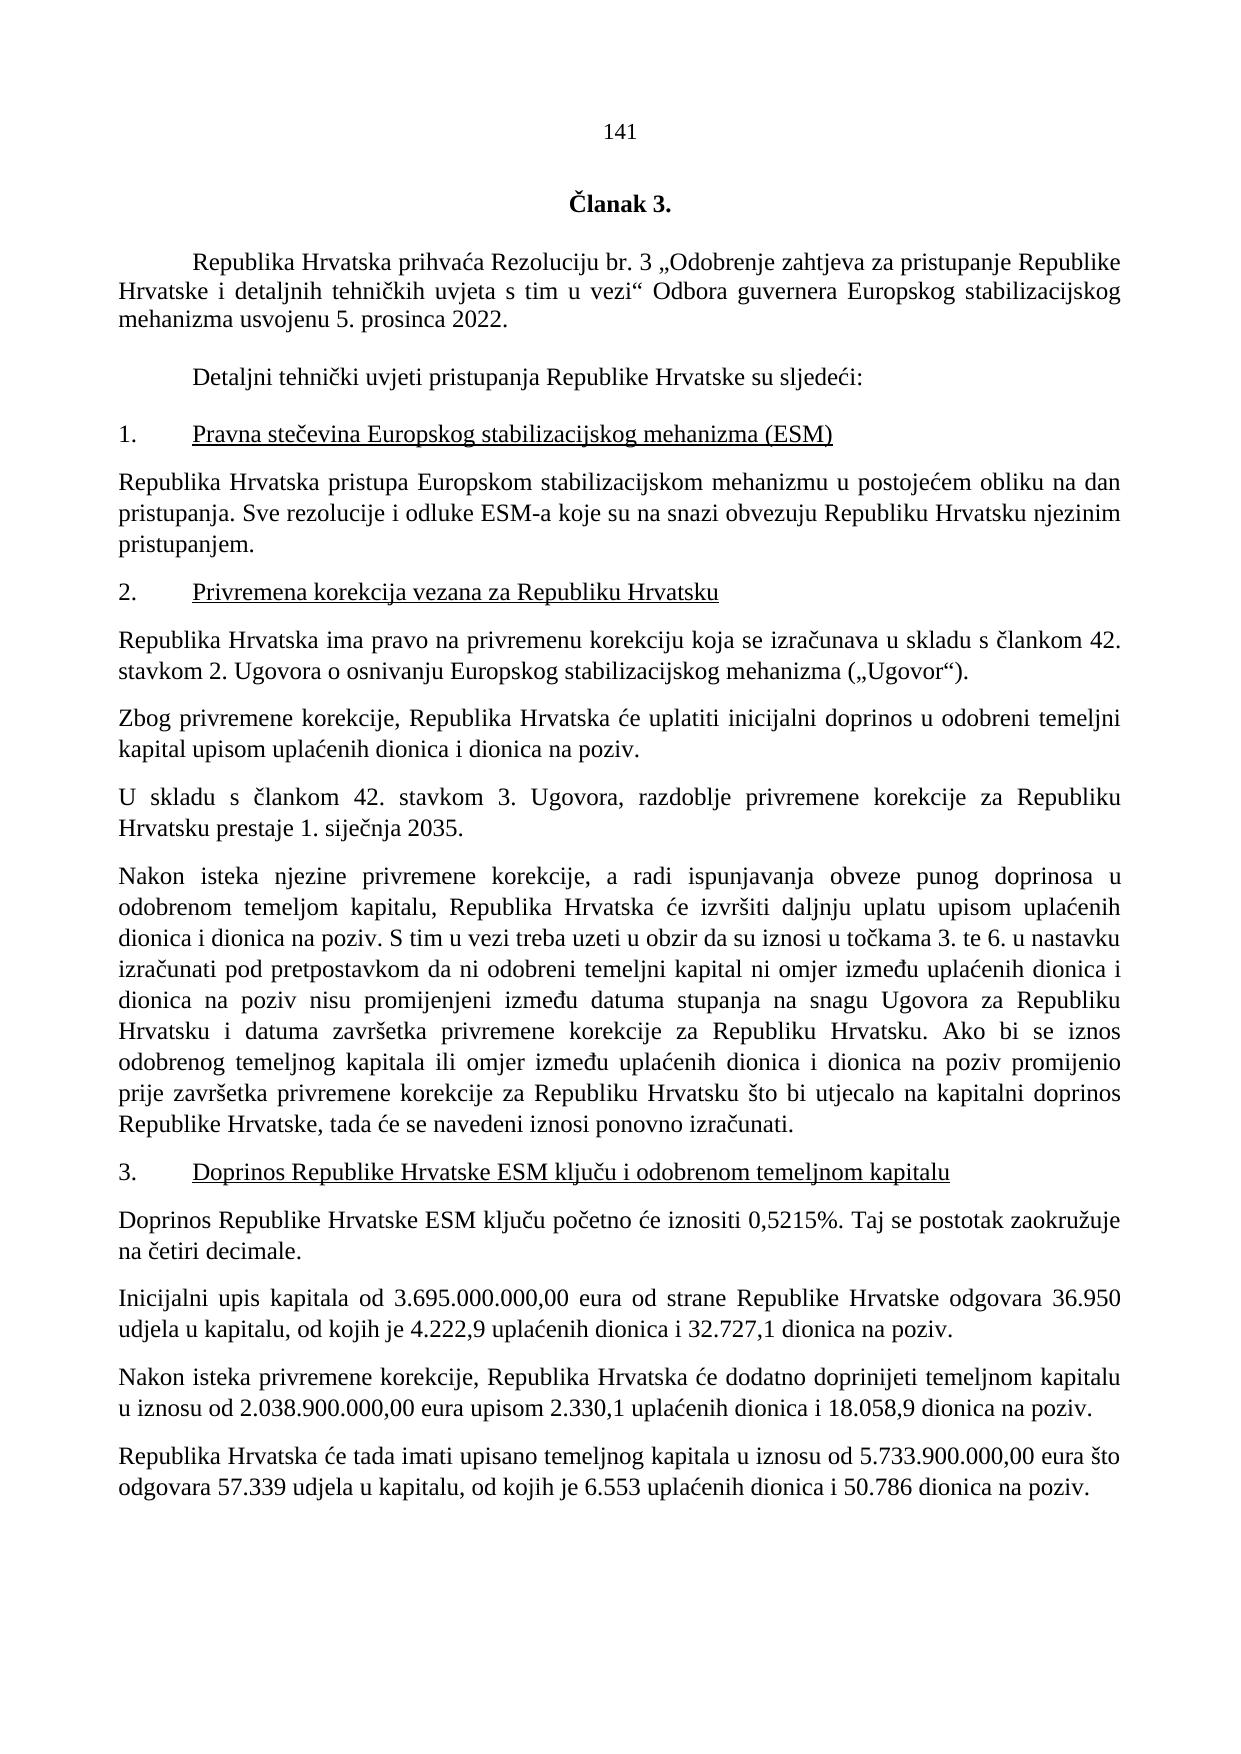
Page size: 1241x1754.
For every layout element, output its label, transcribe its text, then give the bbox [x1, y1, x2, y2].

text Nakon isteka privremene korekcije, Republika Hrvatska će dodatno doprinijeti temeljnom kapitalu u iznosu od 2.038.900.000,00 eura upisom 2.330,1 uplaćenih dionica i 18.058,9 dionica na poziv. [118, 1362, 1122, 1422]
text Republika Hrvatska će tada imati upisano temeljnog kapitala u iznosu od 5.733.900.000,00 eura što odgovara 57.339 udjela u kapitalu, od kojih je 6.553 uplaćenih dionica i 50.786 dionica na poziv. [118, 1441, 1122, 1501]
text U skladu s člankom 42. stavkom 3. Ugovora, razdoblje privremene korekcije za Republiku Hrvatsku prestaje 1. siječnja 2035. [118, 782, 1122, 842]
text 2. Privremena korekcija vezana za Republiku Hrvatsku [118, 577, 1122, 606]
text Detaljni tehnički uvjeti pristupanja Republike Hrvatske su sljedeći: [118, 362, 1122, 391]
text Zbog privremene korekcije, Republika Hrvatska će uplatiti inicijalni doprinos u odobreni temeljni kapital upisom uplaćenih dionica i dionica na poziv. [118, 703, 1122, 763]
text 3. Doprinos Republike Hrvatske ESM ključu i odobrenom temeljnom kapitalu [118, 1157, 1122, 1186]
text Republika Hrvatska pristupa Europskom stabilizacijskom mehanizmu u postojećem obliku na dan pristupanja. Sve rezolucije i odluke ESM-a koje su na snazi obvezuju Republiku Hrvatsku njezinim pristupanjem. [118, 467, 1122, 558]
text Republika Hrvatska prihvaća Rezoluciju br. 3 „Odobrenje zahtjeva za pristupanje Republike Hrvatske i detaljnih tehničkih uvjeta s tim u vezi“ Odbora guvernera Europskog stabilizacijskog mehanizma usvojenu 5. prosinca 2022. [118, 247, 1122, 333]
text Republika Hrvatska ima pravo na privremenu korekciju koja se izračunava u skladu s člankom 42. stavkom 2. Ugovora o osnivanju Europskog stabilizacijskog mehanizma („Ugovor“). [118, 625, 1122, 684]
text Inicijalni upis kapitala od 3.695.000.000,00 eura od strane Republike Hrvatske odgovara 36.950 udjela u kapitalu, od kojih je 4.222,9 uplaćenih dionica i 32.727,1 dionica na poziv. [118, 1283, 1122, 1343]
text Članak 3. [118, 189, 1122, 218]
text 1. Pravna stečevina Europskog stabilizacijskog mehanizma (ESM) [118, 419, 1122, 448]
text Nakon isteka njezine privremene korekcije, a radi ispunjavanja obveze punog doprinosa u odobrenom temeljom kapitalu, Republika Hrvatska će izvršiti daljnju uplatu upisom uplaćenih dionica i dionica na poziv. S tim u vezi treba uzeti u obzir da su iznosi u točkama 3. te 6. u nastavku izračunati pod pretpostavkom da ni odobreni temeljni kapital ni omjer između uplaćenih dionica i dionica na poziv nisu promijenjeni između datuma stupanja na snagu Ugovora za Republiku Hrvatsku i datuma završetka privremene korekcije za Republiku Hrvatsku. Ako bi se iznos odobrenog temeljnog kapitala ili omjer između uplaćenih dionica i dionica na poziv promijenio prije završetka privremene korekcije za Republiku Hrvatsku što bi utjecalo na kapitalni doprinos Republike Hrvatske, tada će se navedeni iznosi ponovno izračunati. [118, 861, 1122, 1138]
text Doprinos Republike Hrvatske ESM ključu početno će iznositi 0,5215%. Taj se postotak zaokružuje na četiri decimale. [118, 1205, 1122, 1264]
